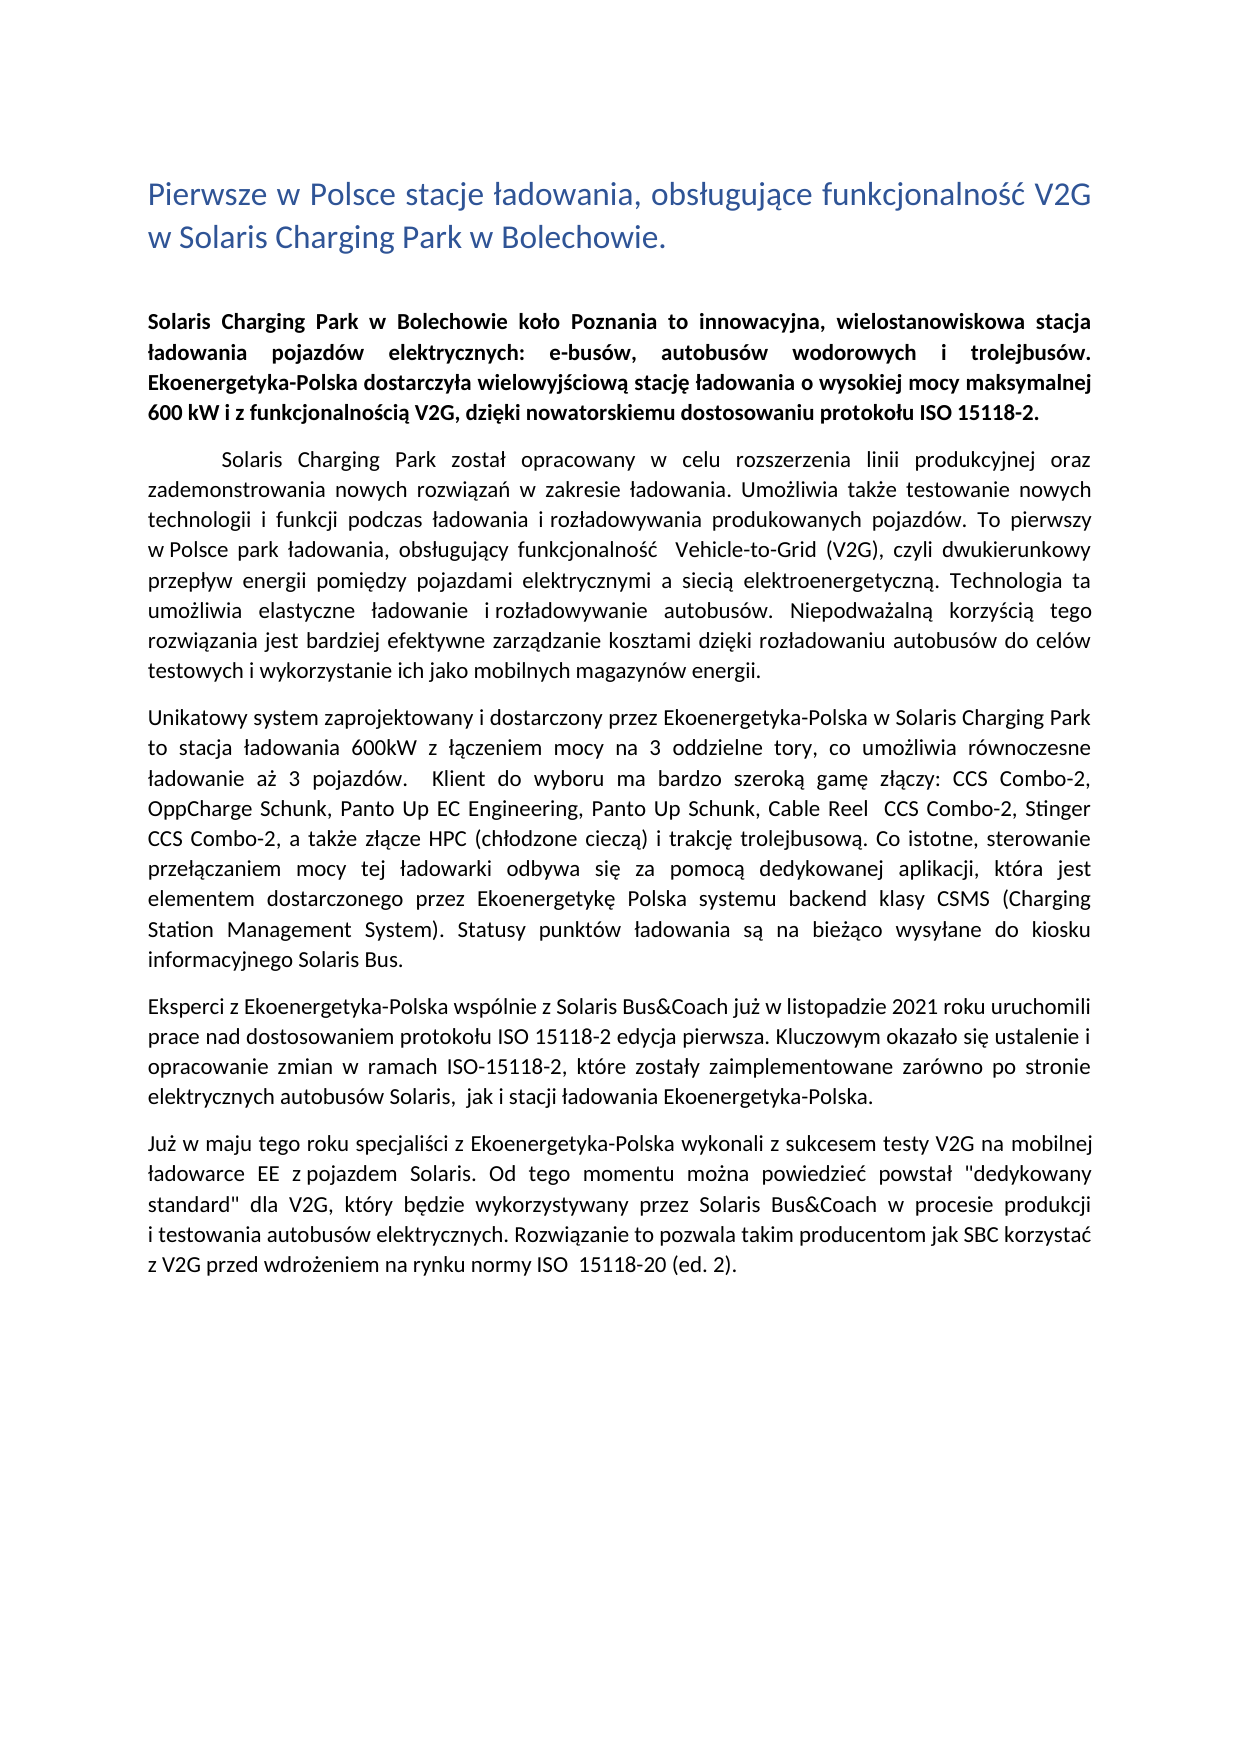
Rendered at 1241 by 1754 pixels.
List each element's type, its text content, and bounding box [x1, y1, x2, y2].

text Solaris Charging Park w Bolechowie koło Poznania to innowacyjna, wielostanowiskowa stacja ładowania pojazdów elektrycznych: e-busów, autobusów wodorowych i trolejbusów. Ekoenergetyka-Polska dostarczyła wielowyjściową stację ładowania o wysokiej mocy maksymalnej 600 kW i z funkcjonalnością V2G, dzięki nowatorskiemu dostosowaniu protokołu ISO 15118-2. [148, 307, 1093, 426]
text Solaris Charging Park został opracowany w celu rozszerzenia linii produkcyjnej oraz zademonstrowania nowych rozwiązań w zakresie ładowania. Umożliwia także testowanie nowych technologii i funkcji podczas ładowania i rozładowywania produkowanych pojazdów. To pierwszy w Polsce park ładowania, obsługujący funkcjonalność Vehicle-to-Grid (V2G), czyli dwukierunkowy przepływ energii pomiędzy pojazdami elektrycznymi a siecią elektroenergetyczną. Technologia ta umożliwia elastyczne ładowanie i rozładowywanie autobusów. Niepodważalną korzyścią tego rozwiązania jest bardziej efektywne zarządzanie kosztami dzięki rozładowaniu autobusów do celów testowych i wykorzystanie ich jako mobilnych magazynów energii. [148, 445, 1093, 684]
subtitle Pierwsze w Polsce stacje ładowania, obsługujące funkcjonalność V2G w Solaris Charging Park w Bolechowie. [148, 173, 1093, 257]
text Unikatowy system zaprojektowany i dostarczony przez Ekoenergetyka-Polska w Solaris Charging Park to stacja ładowania 600kW z łączeniem mocy na 3 oddzielne tory, co umożliwia równoczesne ładowanie aż 3 pojazdów. Klient do wyboru ma bardzo szeroką gamę złączy: CCS Combo-2, OppCharge Schunk, Panto Up EC Engineering, Panto Up Schunk, Cable Reel CCS Combo-2, Stinger CCS Combo-2, a także złącze HPC (chłodzone cieczą) i trakcję trolejbusową. Co istotne, sterowanie przełączaniem mocy tej ładowarki odbywa się za pomocą dedykowanej aplikacji, która jest elementem dostarczonego przez Ekoenergetykę Polska systemu backend klasy CSMS (Charging Station Management System). Statusy punktów ładowania są na bieżąco wysyłane do kiosku informacyjnego Solaris Bus. [148, 703, 1093, 973]
text Już w maju tego roku specjaliści z Ekoenergetyka-Polska wykonali z sukcesem testy V2G na mobilnej ładowarce EE z pojazdem Solaris. Od tego momentu można powiedzieć powstał "dedykowany standard" dla V2G, który będzie wykorzystywany przez Solaris Bus&Coach w procesie produkcji i testowania autobusów elektrycznych. Rozwiązanie to pozwala takim producentom jak SBC korzystać z V2G przed wdrożeniem na rynku normy ISO 15118-20 (ed. 2). [148, 1129, 1093, 1278]
text Eksperci z Ekoenergetyka-Polska wspólnie z Solaris Bus&Coach już w listopadzie 2021 roku uruchomili prace nad dostosowaniem protokołu ISO 15118-2 edycja pierwsza. Kluczowym okazało się ustalenie i opracowanie zmian w ramach ISO-15118-2, które zostały zaimplementowane zarówno po stronie elektrycznych autobusów Solaris, jak i stacji ładowania Ekoenergetyka-Polska. [148, 992, 1093, 1110]
